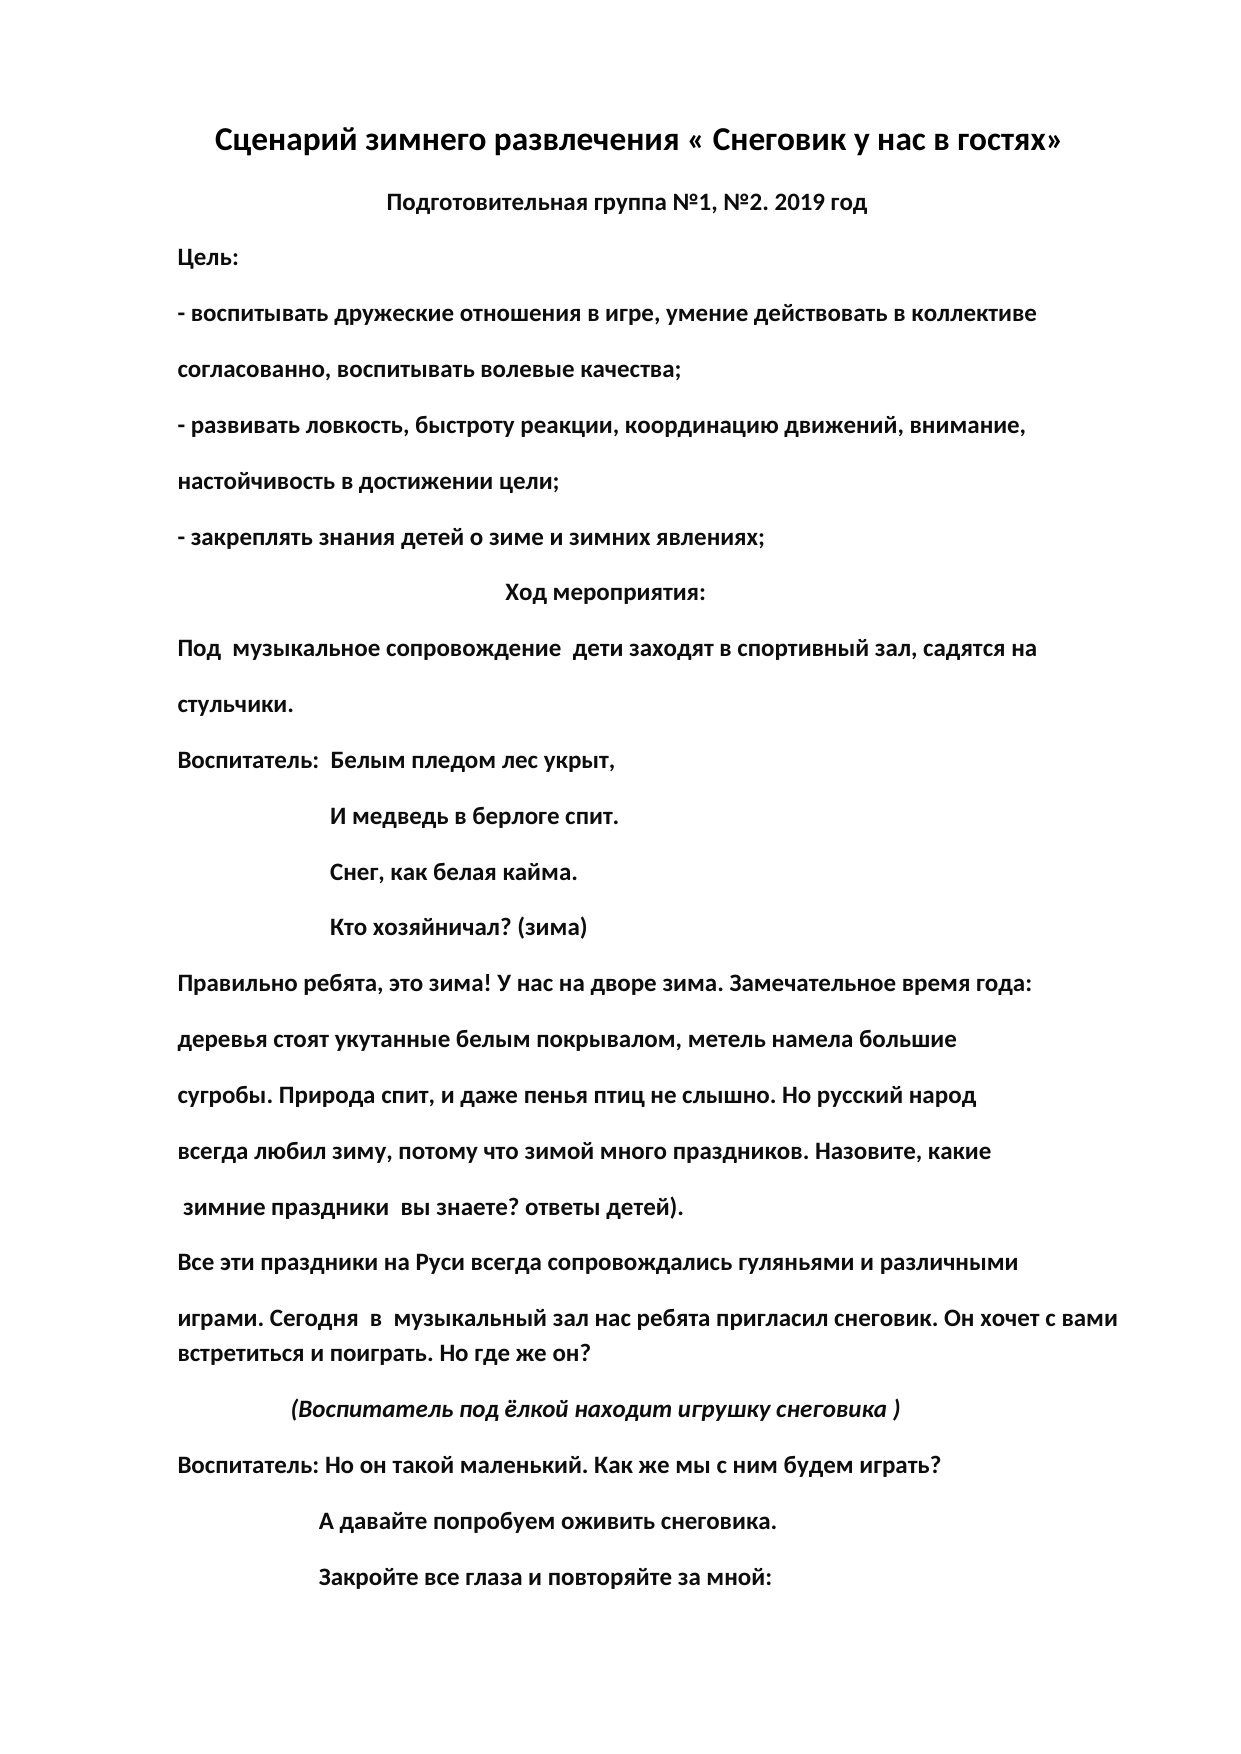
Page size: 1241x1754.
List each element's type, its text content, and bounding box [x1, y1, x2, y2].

text деревья стоят укутанные белым покрывалом, метель намела большие [177, 1023, 1152, 1054]
text Кто хозяйничал? (зима) [177, 912, 1152, 942]
text стульчики. [177, 688, 1152, 719]
text Сценарий зимнего развлечения « Снеговик у нас в гостях» [177, 118, 1152, 159]
text Закройте все глаза и повторяйте за мной: [177, 1561, 1152, 1591]
text Подготовительная группа №1, №2. 2019 год [177, 186, 1152, 216]
text Воспитатель: Белым пледом лес укрыт, [177, 744, 1152, 774]
text Все эти праздники на Руси всегда сопровождались гуляньями и различными [177, 1247, 1152, 1277]
text А давайте попробуем оживить снеговика. [177, 1505, 1152, 1535]
text Ход мероприятия: [177, 577, 1152, 607]
text (Воспитатель под ёлкой находит игрушку снеговика ) [177, 1393, 1152, 1424]
text Воспитатель: Но он такой маленький. Как же мы с ним будем играть? [177, 1449, 1152, 1479]
text - закреплять знания детей о зиме и зимних явлениях; [177, 521, 1152, 551]
text всегда любил зиму, потому что зимой много праздников. Назовите, какие [177, 1135, 1152, 1165]
text согласованно, воспитывать волевые качества; [177, 353, 1152, 384]
text - развивать ловкость, быстроту реакции, координацию движений, внимание, [177, 409, 1152, 439]
text зимние праздники вы знаете? ответы детей). [177, 1191, 1152, 1221]
text И медведь в берлоге спит. [177, 800, 1152, 830]
text сугробы. Природа спит, и даже пенья птиц не слышно. Но русский народ [177, 1079, 1152, 1109]
text Под музыкальное сопровождение дети заходят в спортивный зал, садятся на [177, 632, 1152, 663]
text Цель: [177, 242, 1152, 272]
text играми. Сегодня в музыкальный зал нас ребята пригласил снеговик. Он хочет с вами встретиться и поиграть. Но где же он? [177, 1302, 1152, 1368]
text - воспитывать дружеские отношения в игре, умение действовать в коллективе [177, 297, 1152, 328]
text настойчивость в достижении цели; [177, 465, 1152, 495]
text Правильно ребята, это зима! У нас на дворе зима. Замечательное время года: [177, 967, 1152, 998]
text Снег, как белая кайма. [177, 856, 1152, 886]
